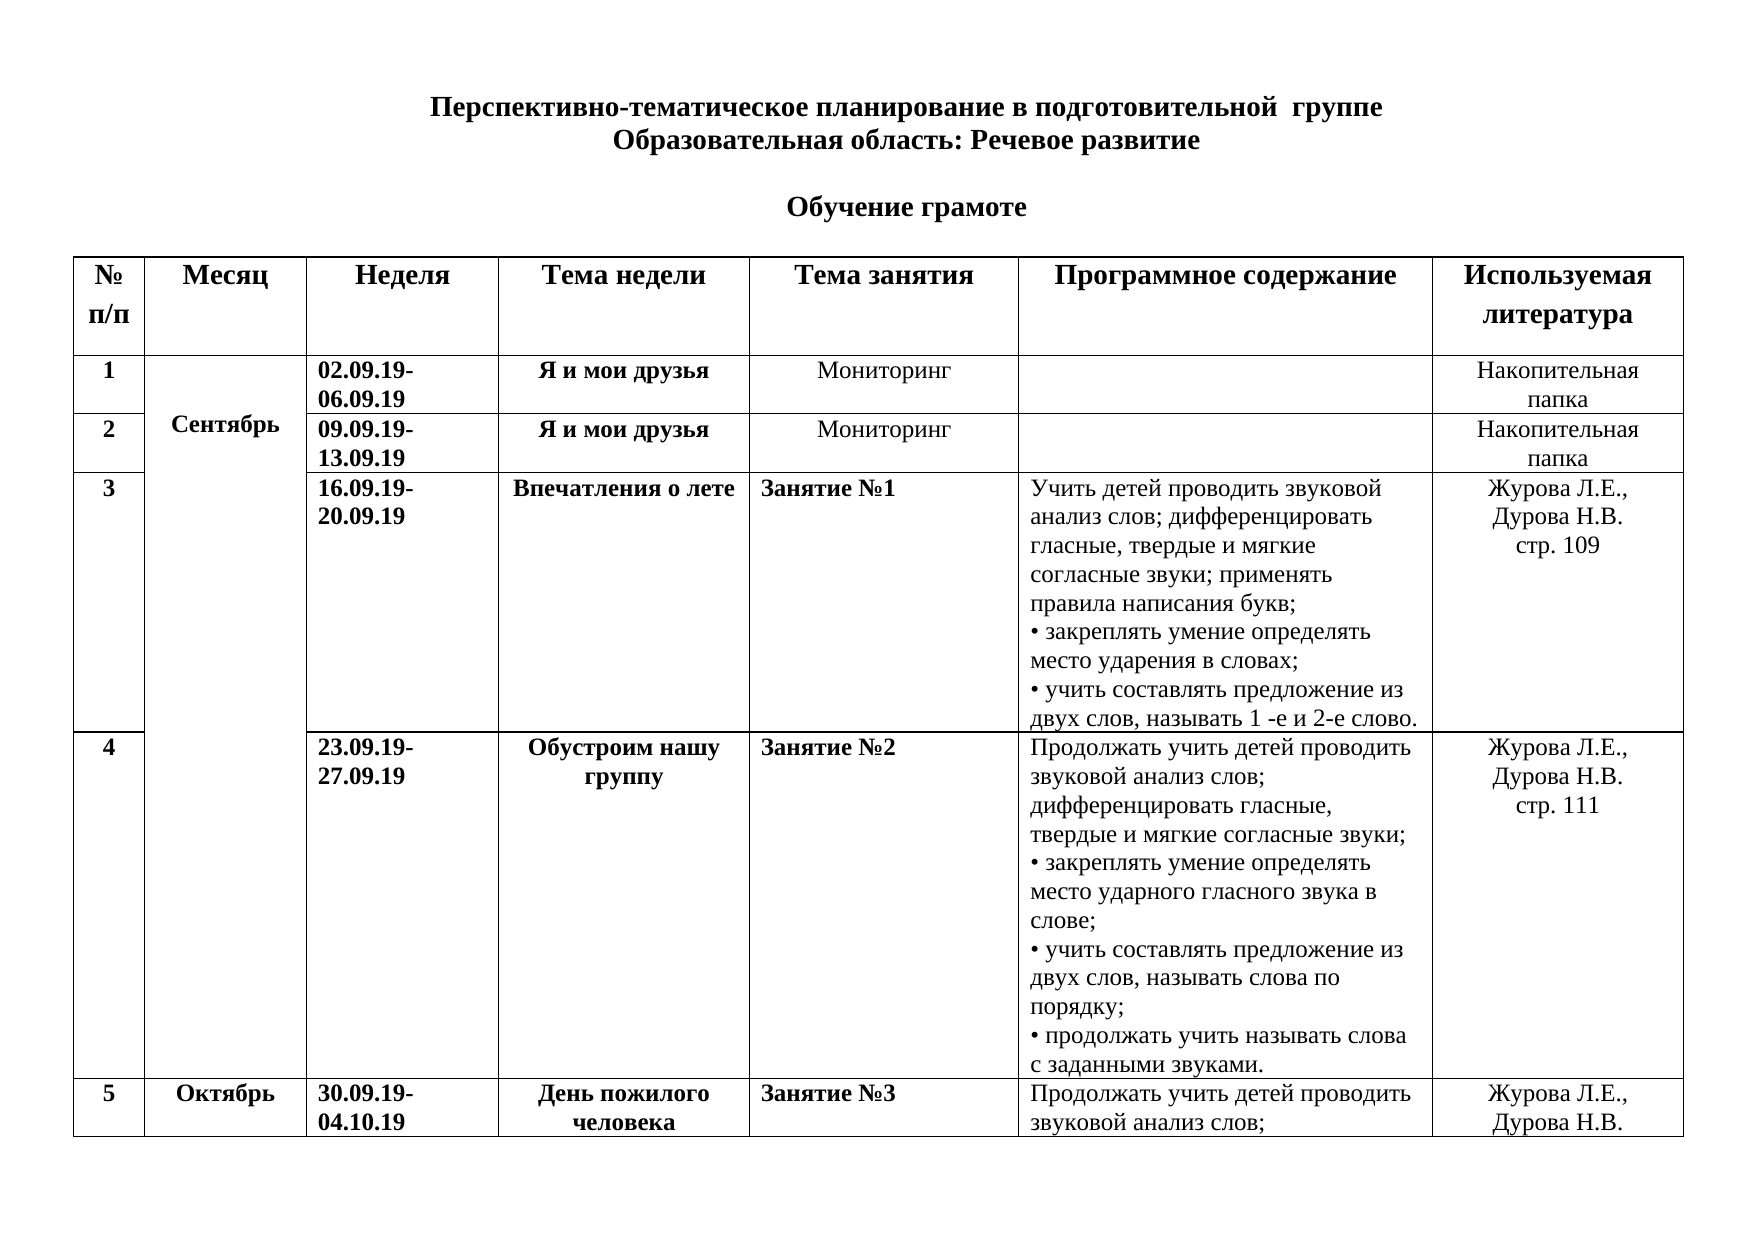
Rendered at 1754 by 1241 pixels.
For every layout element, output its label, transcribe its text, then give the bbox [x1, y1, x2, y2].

table_cell Учить детей проводить звуковой анализ слов; дифференцировать гласные, твердые и мягкие согласные звуки; применять правила написания букв; • закреплять умение определять место ударения в словах; • учить составлять предложение из двух слов, называть 1 -е и 2-е слово. [1019, 473, 1432, 731]
text Обучение грамоте [118, 189, 1695, 223]
table_cell Мониторинг [750, 414, 1018, 472]
table_cell [1019, 414, 1432, 472]
table_cell Сентябрь [145, 356, 306, 1077]
table_cell Накопительная папка [1433, 356, 1683, 413]
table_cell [1433, 1079, 1683, 1136]
table_cell 30.09.19-04.10.19 [307, 1079, 498, 1136]
table_cell 23.09.19-27.09.19 [307, 733, 498, 1077]
table_cell 02.09.19-06.09.19 [307, 356, 498, 413]
table_cell 4 [74, 733, 144, 1077]
table_cell Продолжать учить детей проводить звуковой анализ слов; дифференцировать гласные, твердые и мягкие согласные звуки; • закреплять умение определять место ударного гласного звука в слове; • учить составлять предложение из двух слов, называть слова по порядку; • продолжать учить называть слова с заданными звуками. [1019, 733, 1432, 1077]
table_header Программное содержание [1019, 258, 1432, 354]
text Перспективно-тематическое планирование в подготовительной группе [118, 89, 1695, 122]
table_cell Обустроим нашу группу [499, 733, 749, 1077]
table_header Неделя [307, 258, 498, 354]
table_header Месяц [145, 258, 306, 354]
table_cell 1 [74, 356, 144, 413]
table_cell [1019, 356, 1432, 413]
table_cell Я и мои друзья [499, 414, 749, 472]
table_cell Журова Л.Е., Дурова Н.В. стр. 111 [1433, 733, 1683, 1077]
table_header Тема недели [499, 258, 749, 354]
table_header Тема занятия [750, 258, 1018, 354]
table_cell Накопительная папка [1433, 414, 1683, 472]
table_cell Впечатления о лете [499, 473, 749, 731]
table_cell 09.09.19-13.09.19 [307, 414, 498, 472]
table_cell Занятие №3 [750, 1079, 1018, 1136]
table_header № п/п [74, 258, 144, 354]
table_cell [1019, 1079, 1432, 1136]
table_header Используемая литература [1433, 258, 1683, 354]
table_cell 3 [74, 473, 144, 731]
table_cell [499, 1079, 749, 1136]
table_cell Я и мои друзья [499, 356, 749, 413]
table_cell Октябрь [145, 1079, 306, 1136]
table_cell Занятие №2 [750, 733, 1018, 1077]
table_cell Занятие №1 [750, 473, 1018, 731]
table_cell Мониторинг [750, 356, 1018, 413]
table_cell 5 [74, 1079, 144, 1136]
text Образовательная область: Речевое развитие [118, 122, 1695, 156]
table_cell Журова Л.Е., Дурова Н.В. стр. 109 [1433, 473, 1683, 731]
table_cell 2 [74, 414, 144, 472]
table_cell 16.09.19-20.09.19 [307, 473, 498, 731]
